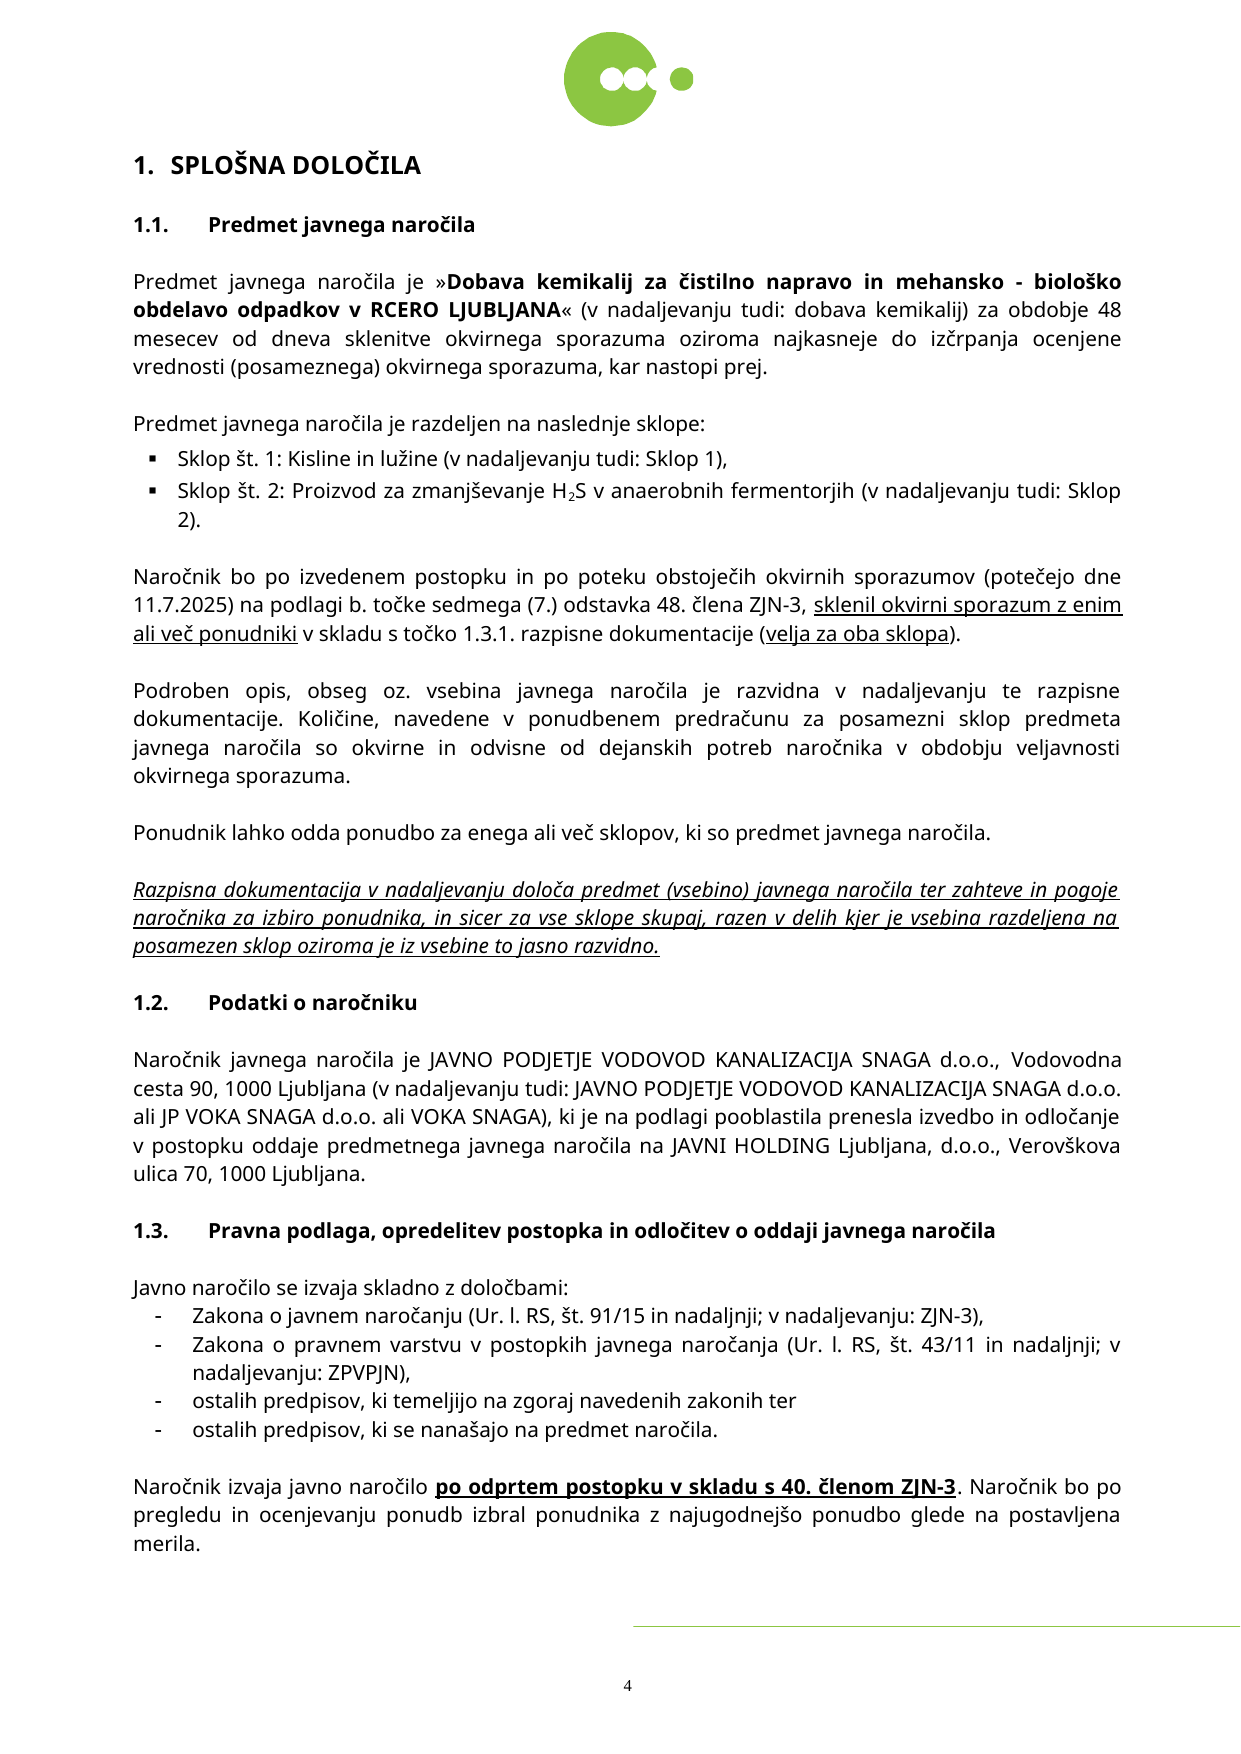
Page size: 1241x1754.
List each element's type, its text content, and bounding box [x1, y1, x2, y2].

text Naročnik izvaja javno naročilo po odprtem postopku v skladu s 40. členom ZJN-3. Naročnik bo po pregledu in ocenjevanju ponudb izbral ponudnika z najugodnejšo ponudbo glede na postavljena merila. [133, 1472, 1122, 1557]
list Predmet javnega naročila [133, 210, 1122, 239]
list Sklop št. 1: Kisline in lužine (v nadaljevanju tudi: Sklop 1), [148, 444, 1122, 472]
text Predmet javnega naročila je razdeljen na naslednje sklope: [133, 409, 1122, 438]
text Naročnik javnega naročila je JAVNO PODJETJE VODOVOD KANALIZACIJA SNAGA d.o.o., Vodovodna cesta 90, 1000 Ljubljana (v nadaljevanju tudi: JAVNO PODJETJE VODOVOD KANALIZACIJA SNAGA d.o.o. ali JP VOKA SNAGA d.o.o. ali VOKA SNAGA), ki je na podlagi pooblastila prenesla izvedbo in odločanje v postopku oddaje predmetnega javnega naročila na JAVNI HOLDING Ljubljana, d.o.o., Verovškova ulica 70, 1000 Ljubljana. [133, 1045, 1122, 1188]
list Sklop št. 2: Proizvod za zmanjševanje H2S v anaerobnih fermentorjih (v nadaljevanju tudi: Sklop 2). [148, 477, 1122, 533]
list Podatki o naročniku [133, 988, 1122, 1017]
text Naročnik bo po izvedenem postopku in po poteku obstoječih okvirnih sporazumov (potečejo dne 11.7.2025) na podlagi b. točke sedmega (7.) odstavka 48. člena ZJN-3, sklenil okvirni sporazum z enim ali več ponudniki v skladu s točko 1.3.1. razpisne dokumentacije (velja za oba sklopa). [133, 562, 1122, 647]
text Podroben opis, obseg oz. vsebina javnega naročila je razvidna v nadaljevanju te razpisne dokumentacije. Količine, navedene v ponudbenem predračunu za posamezni sklop predmeta javnega naročila so okvirne in odvisne od dejanskih potreb naročnika v obdobju veljavnosti okvirnega sporazuma. [133, 676, 1122, 789]
text Javno naročilo se izvaja skladno z določbami: [133, 1273, 1122, 1301]
text Razpisna dokumentacija v nadaljevanju določa predmet (vsebino) javnega naročila ter zahteve in pogoje naročnika za izbiro ponudnika, in sicer za vse sklope skupaj, razen v delih kjer je vsebina razdeljena na posamezen sklop oziroma je iz vsebine to jasno razvidno. [133, 875, 1122, 960]
list ostalih predpisov, ki temeljijo na zgoraj navedenih zakonih ter [154, 1387, 1122, 1415]
list SPLOŠNA DOLOČILA [133, 148, 1122, 182]
text Predmet javnega naročila je »Dobava kemikalij za čistilno napravo in mehansko - biološko obdelavo odpadkov v RCERO LJUBLJANA« (v nadaljevanju tudi: dobava kemikalij) za obdobje 48 mesecev od dneva sklenitve okvirnega sporazuma oziroma najkasneje do izčrpanja ocenjene vrednosti (posameznega) okvirnega sporazuma, kar nastopi prej. [133, 267, 1122, 381]
list Zakona o javnem naročanju (Ur. l. RS, št. 91/15 in nadaljnji; v nadaljevanju: ZJN-3), [154, 1301, 1122, 1330]
list Zakona o pravnem varstvu v postopkih javnega naročanja (Ur. l. RS, št. 43/11 in nadaljnji; v nadaljevanju: ZPVPJN), [154, 1330, 1122, 1387]
list ostalih predpisov, ki se nanašajo na predmet naročila. [154, 1415, 1122, 1443]
text Ponudnik lahko odda ponudbo za enega ali več sklopov, ki so predmet javnega naročila. [133, 818, 1122, 846]
list Pravna podlaga, opredelitev postopka in odločitev o oddaji javnega naročila [133, 1216, 1122, 1244]
